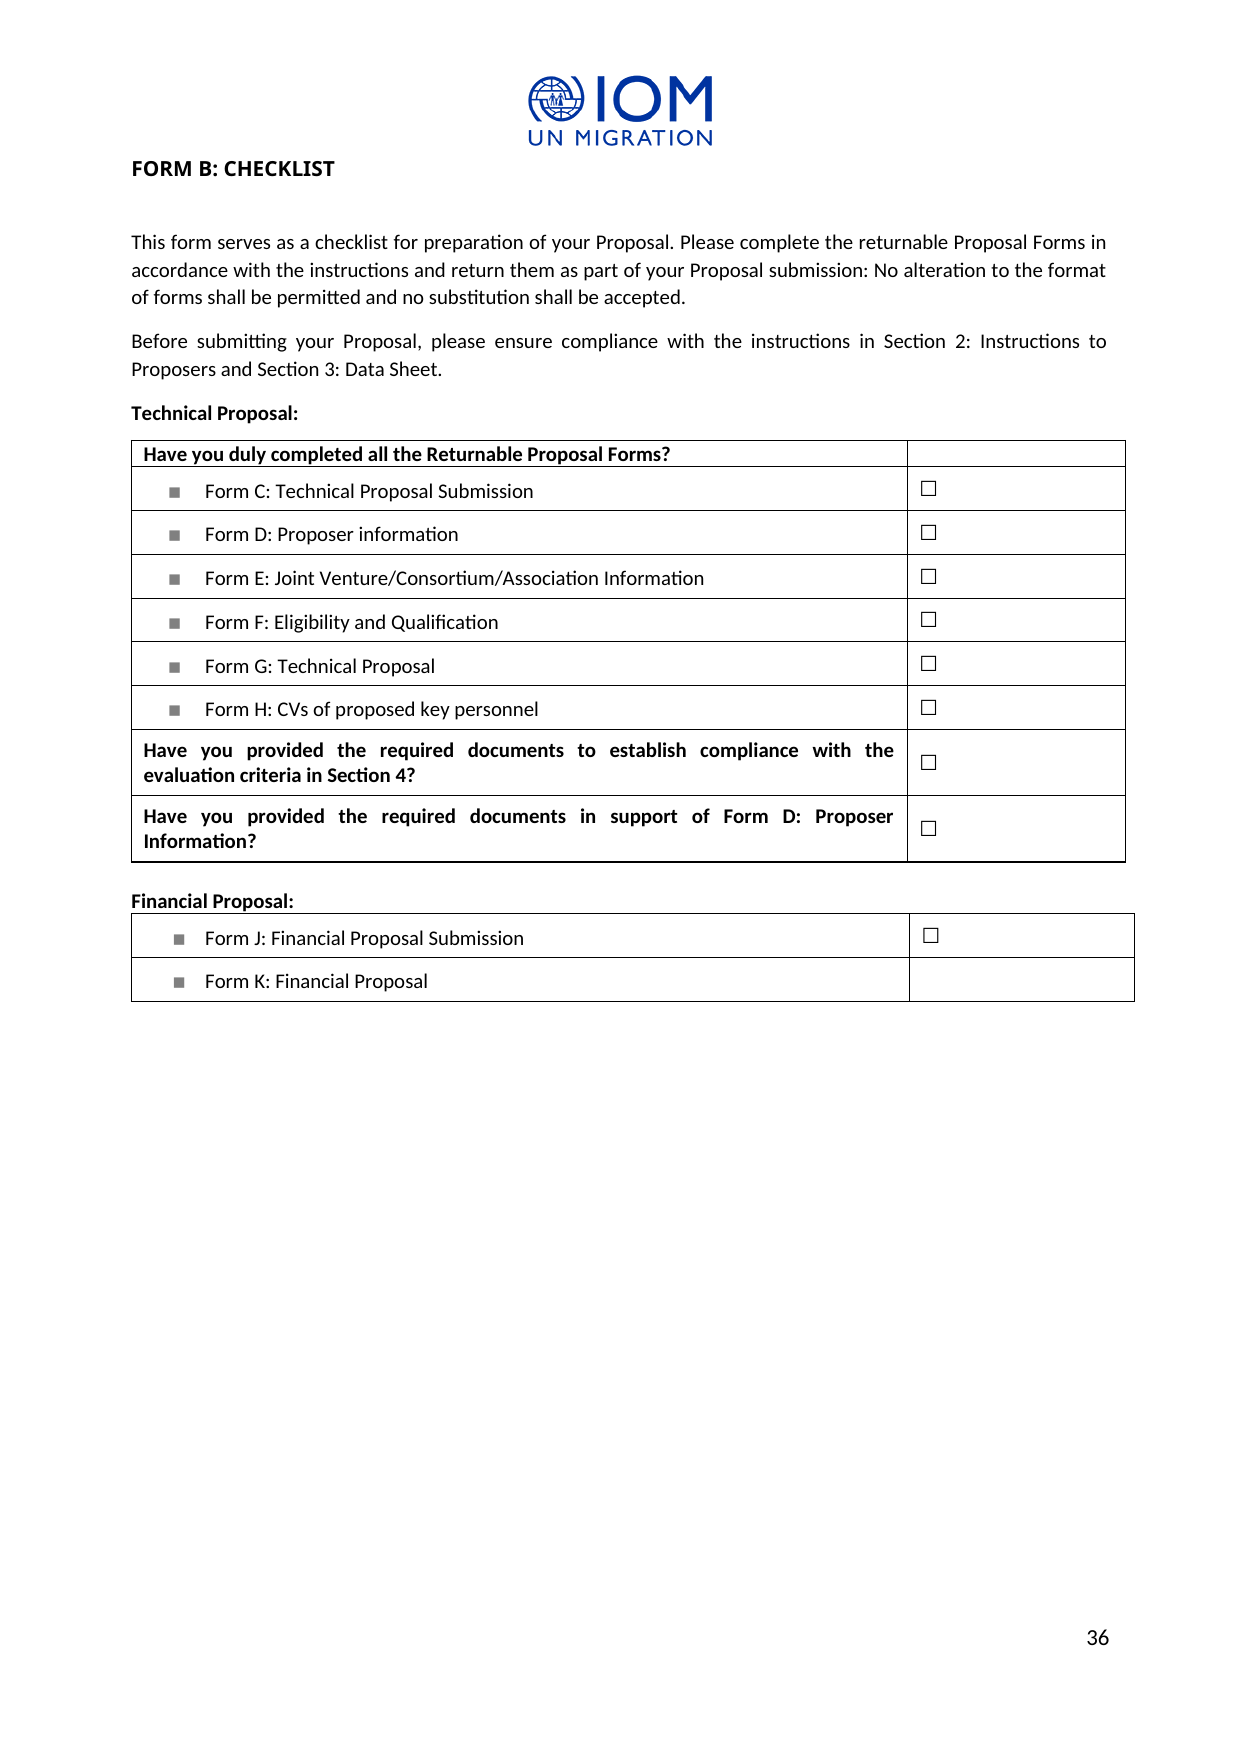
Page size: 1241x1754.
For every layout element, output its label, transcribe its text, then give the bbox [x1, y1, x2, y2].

subtitle FORM B: CHECKLIST [131, 154, 1109, 183]
table_cell [908, 555, 1125, 597]
table_cell Have you provided the required documents in support of Form D: Proposer Information? [132, 796, 907, 861]
text This form serves as a checklist for preparation of your Proposal. Please complete the returnable Proposal Forms in accordance with the instructions and return them as part of your Proposal submission: No alteration to the format of forms shall be permitted and no substitution shall be accepted. [131, 229, 1109, 310]
table_cell Form E: Joint Venture/Consortium/Association Information [132, 555, 907, 597]
text Financial Proposal: [131, 888, 1109, 913]
table_header Have you duly completed all the Returnable Proposal Forms? [132, 441, 907, 466]
picture [524, 75, 716, 147]
table_cell ☐ [908, 467, 1125, 510]
table_cell Have you provided the required documents to establish compliance with the evaluation criteria in Section 4? [132, 730, 907, 795]
table_cell Form K: Financial Proposal [132, 958, 909, 1001]
table_cell [908, 796, 1125, 861]
table_cell Form G: Technical Proposal [132, 642, 907, 685]
table_header [910, 914, 1134, 957]
table_cell Form F: Eligibility and Qualification [132, 599, 907, 641]
table_cell [908, 511, 1125, 554]
text Before submitting your Proposal, please ensure compliance with the instructions in Section 2: Instructions to Proposers and Section 3: Data Sheet. [131, 328, 1109, 381]
table_header Form J: Financial Proposal Submission [132, 914, 909, 957]
table_cell [908, 599, 1125, 641]
table_cell Form C: Technical Proposal Submission [132, 467, 907, 510]
text Technical Proposal: [131, 400, 1109, 425]
table_cell Form H: CVs of proposed key personnel [132, 686, 907, 729]
table_cell [908, 642, 1125, 685]
table_header [908, 441, 1125, 466]
table_cell [908, 686, 1125, 729]
table_cell [908, 730, 1125, 795]
table_cell Form D: Proposer information [132, 511, 907, 554]
table_cell [910, 958, 1134, 1001]
